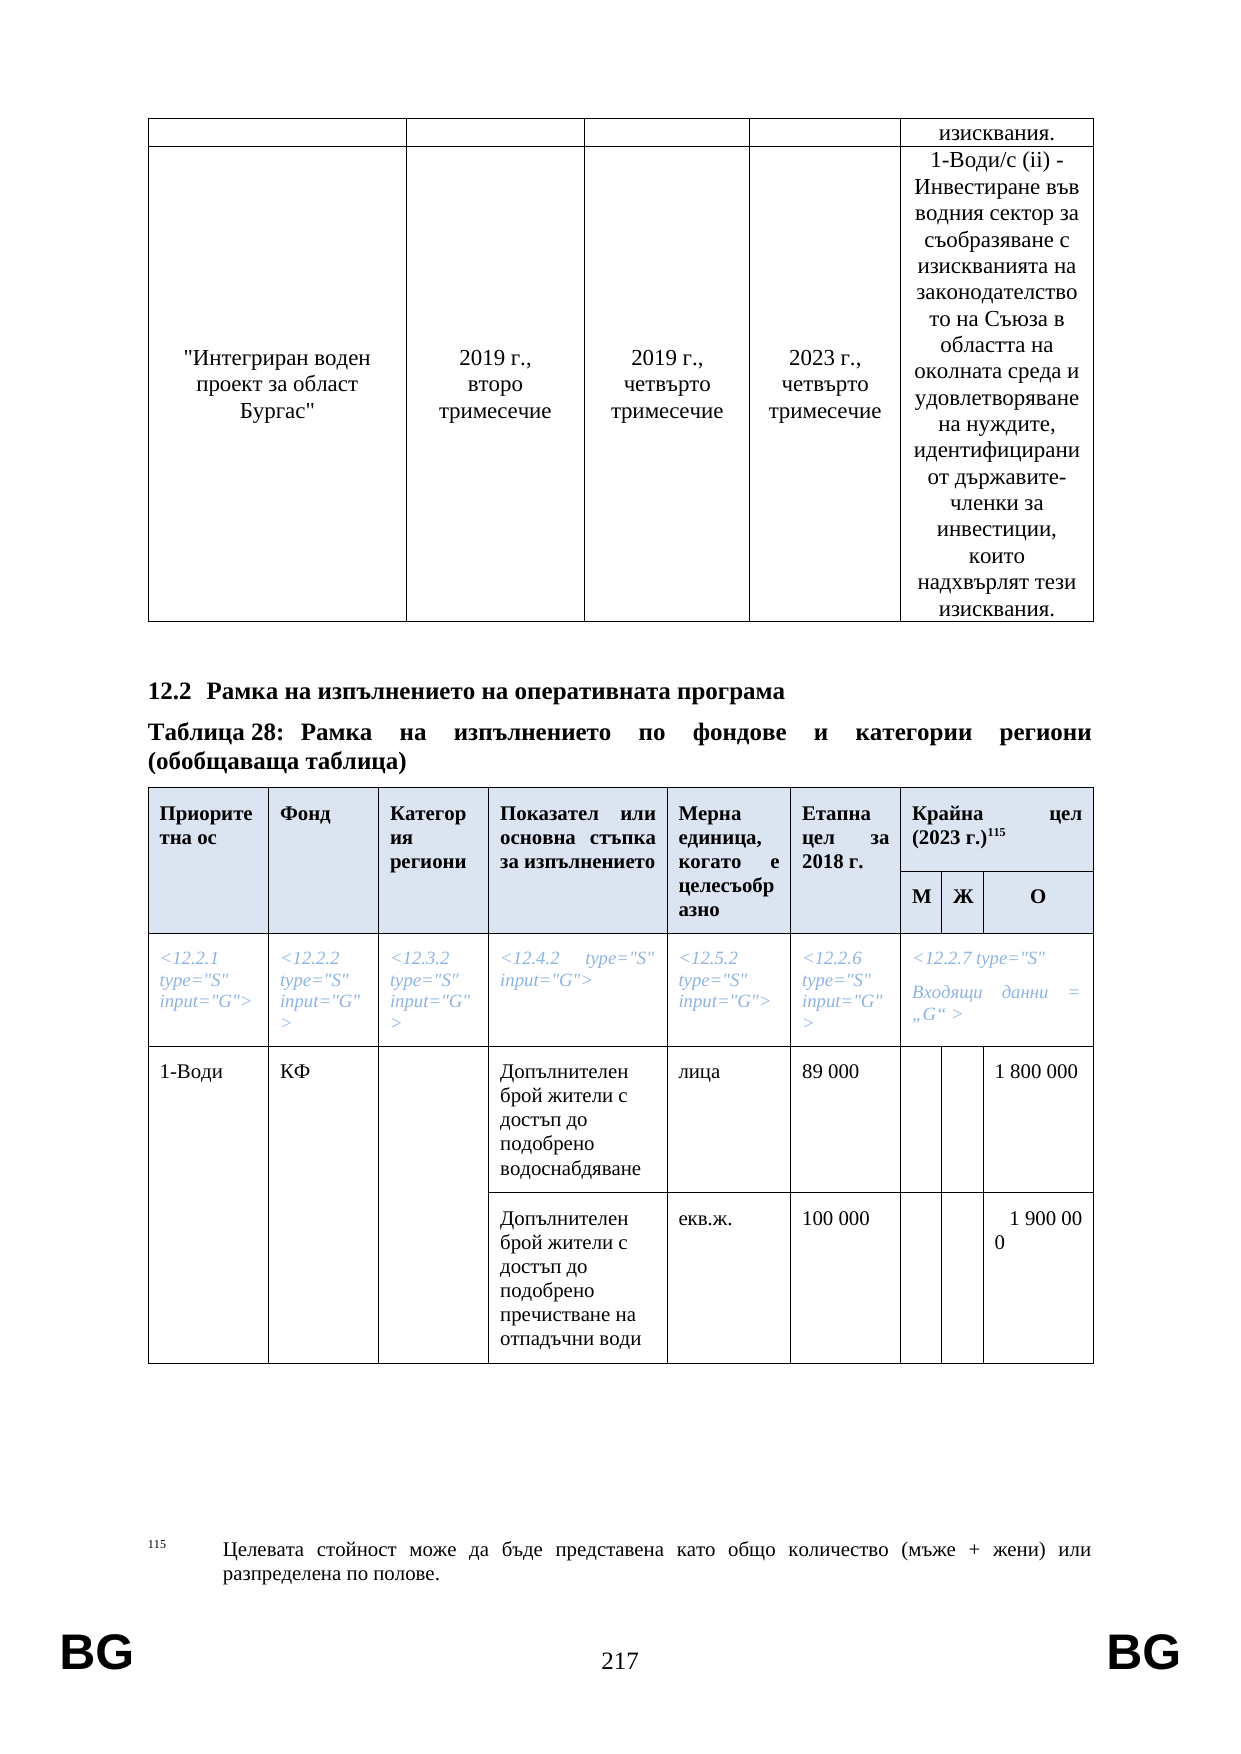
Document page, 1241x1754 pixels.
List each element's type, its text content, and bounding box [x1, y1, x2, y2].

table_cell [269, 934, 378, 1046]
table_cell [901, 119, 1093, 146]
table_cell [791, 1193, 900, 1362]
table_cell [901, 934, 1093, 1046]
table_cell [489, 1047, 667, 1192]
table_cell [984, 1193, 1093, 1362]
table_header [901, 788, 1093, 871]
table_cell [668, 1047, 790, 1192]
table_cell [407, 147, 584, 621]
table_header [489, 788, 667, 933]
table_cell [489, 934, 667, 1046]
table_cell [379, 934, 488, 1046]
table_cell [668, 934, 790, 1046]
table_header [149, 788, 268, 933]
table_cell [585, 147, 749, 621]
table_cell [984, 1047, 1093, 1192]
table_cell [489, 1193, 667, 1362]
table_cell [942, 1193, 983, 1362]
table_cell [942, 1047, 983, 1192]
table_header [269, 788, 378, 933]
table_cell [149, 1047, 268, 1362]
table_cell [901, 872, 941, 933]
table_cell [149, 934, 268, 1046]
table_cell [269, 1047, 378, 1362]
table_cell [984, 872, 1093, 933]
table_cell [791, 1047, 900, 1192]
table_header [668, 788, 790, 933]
text Таблица 28: Рамка на изпълнението по фондове и категории региони (обобщаваща таблица) [148, 717, 1093, 774]
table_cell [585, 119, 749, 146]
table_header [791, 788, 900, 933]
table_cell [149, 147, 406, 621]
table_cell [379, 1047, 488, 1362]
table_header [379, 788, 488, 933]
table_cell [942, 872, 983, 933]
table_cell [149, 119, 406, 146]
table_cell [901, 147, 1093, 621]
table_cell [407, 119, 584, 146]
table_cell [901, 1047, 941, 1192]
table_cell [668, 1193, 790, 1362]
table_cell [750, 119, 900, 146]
text 12.2 Рамка на изпълнението на оперативната програма [148, 676, 1093, 704]
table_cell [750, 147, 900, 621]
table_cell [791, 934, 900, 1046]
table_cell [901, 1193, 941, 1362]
